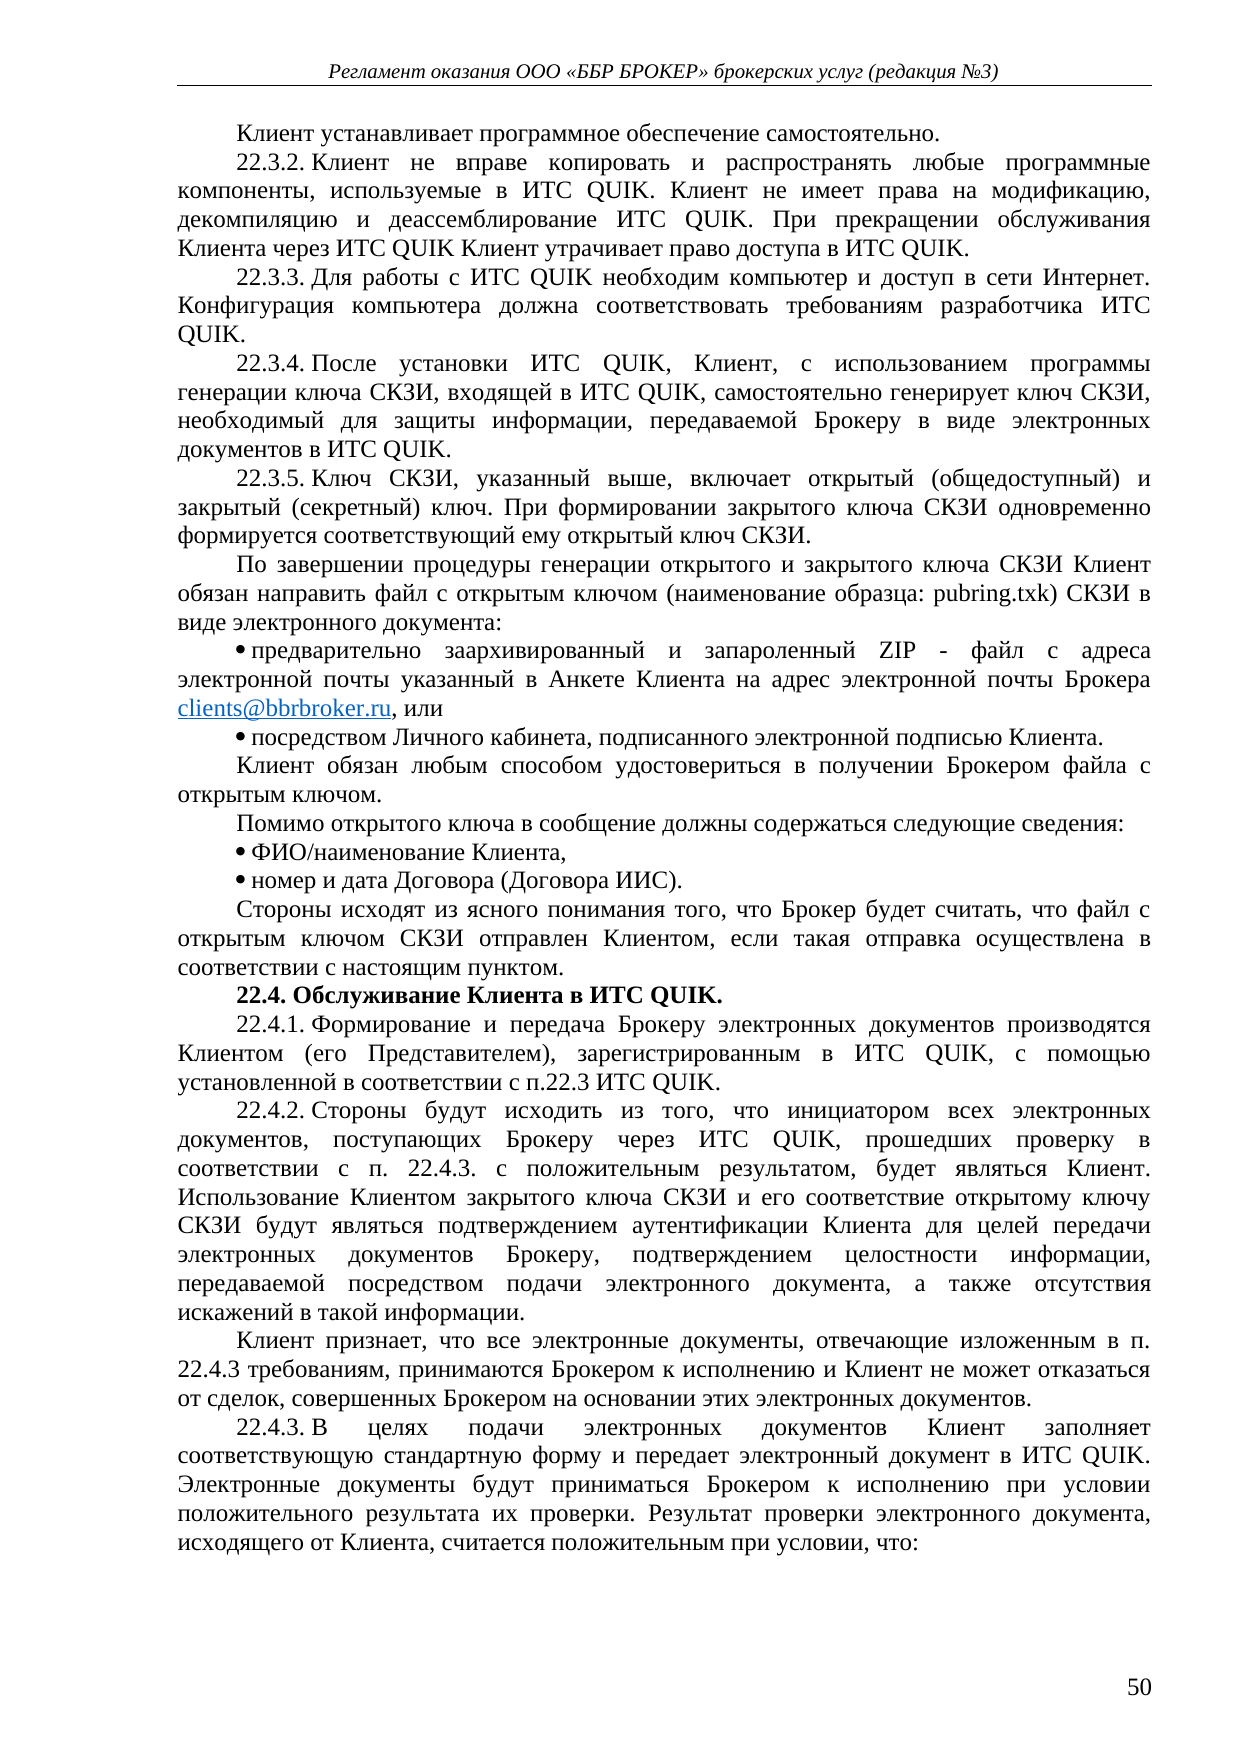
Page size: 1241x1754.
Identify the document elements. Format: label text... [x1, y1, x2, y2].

list предварительно заархивированный и запароленный ZIP - файл с адреса электронной почты указанный в Анкете Клиента на адрес электронной почты Брокера clients@bbrbroker.ru, или [177, 636, 1152, 722]
text Клиент признает, что все электронные документы, отвечающие изложенным в п. 22.4.3 требованиям, принимаются Брокером к исполнению и Клиент не может отказаться от сделок, совершенных Брокером на основании этих электронных документов. [177, 1326, 1152, 1412]
text По завершении процедуры генерации открытого и закрытого ключа СКЗИ Клиент обязан направить файл с открытым ключом (наименование образца: pubring.txk) СКЗИ в виде электронного документа: [177, 549, 1152, 636]
text Стороны исходят из ясного понимания того, что Брокер будет считать, что файл с открытым ключом СКЗИ отправлен Клиентом, если такая отправка осуществлена в соответствии с настоящим пунктом. [177, 894, 1152, 981]
list номер и дата Договора (Договора ИИС). [177, 866, 1152, 894]
text 22.4.3. В целях подачи электронных документов Клиент заполняет соответствующую стандартную форму и передает электронный документ в ИТС QUIK. Электронные документы будут приниматься Брокером к исполнению при условии положительного результата их проверки. Результат проверки электронного документа, исходящего от Клиента, считается положительным при условии, что: [177, 1412, 1152, 1556]
text 22.3.5. Ключ СКЗИ, указанный выше, включает открытый (общедоступный) и закрытый (секретный) ключ. При формировании закрытого ключа СКЗИ одновременно формируется соответствующий ему открытый ключ СКЗИ. [177, 463, 1152, 549]
text 22.3.4. После установки ИТС QUIK, Клиент, с использованием программы генерации ключа СКЗИ, входящей в ИТС QUIK, самостоятельно генерирует ключ СКЗИ, необходимый для защиты информации, передаваемой Брокеру в виде электронных документов в ИТС QUIK. [177, 348, 1152, 463]
subtitle 22.4. Обслуживание Клиента в ИТС QUIK. [177, 981, 1152, 1009]
list ФИО/наименование Клиента, [177, 837, 1152, 866]
text 22.3.2. Клиент не вправе копировать и распространять любые программные компоненты, используемые в ИТС QUIK. Клиент не имеет права на модификацию, декомпиляцию и деассемблирование ИТС QUIK. При прекращении обслуживания Клиента через ИТС QUIK Клиент утрачивает право доступа в ИТС QUIK. [177, 147, 1152, 262]
text Клиент устанавливает программное обеспечение самостоятельно. [177, 118, 1152, 147]
text 22.4.2. Стороны будут исходить из того, что инициатором всех электронных документов, поступающих Брокеру через ИТС QUIK, прошедших проверку в соответствии с п. 22.4.3. с положительным результатом, будет являться Клиент. Использование Клиентом закрытого ключа СКЗИ и его соответствие открытому ключу СКЗИ будут являться подтверждением аутентификации Клиента для целей передачи электронных документов Брокеру, подтверждением целостности информации, передаваемой посредством подачи электронного документа, а также отсутствия искажений в такой информации. [177, 1096, 1152, 1326]
text 22.4.1. Формирование и передача Брокеру электронных документов производятся Клиентом (его Представителем), зарегистрированным в ИТС QUIK, с помощью установленной в соответствии с п.22.3 ИТС QUIK. [177, 1009, 1152, 1096]
text Помимо открытого ключа в сообщение должны содержаться следующие сведения: [177, 808, 1152, 837]
text Клиент обязан любым способом удостовериться в получении Брокером файла с открытым ключом. [177, 751, 1152, 808]
list посредством Личного кабинета, подписанного электронной подписью Клиента. [177, 722, 1152, 751]
text 22.3.3. Для работы с ИТС QUIK необходим компьютер и доступ в сети Интернет. Конфигурация компьютера должна соответствовать требованиям разработчика ИТС QUIK. [177, 262, 1152, 348]
